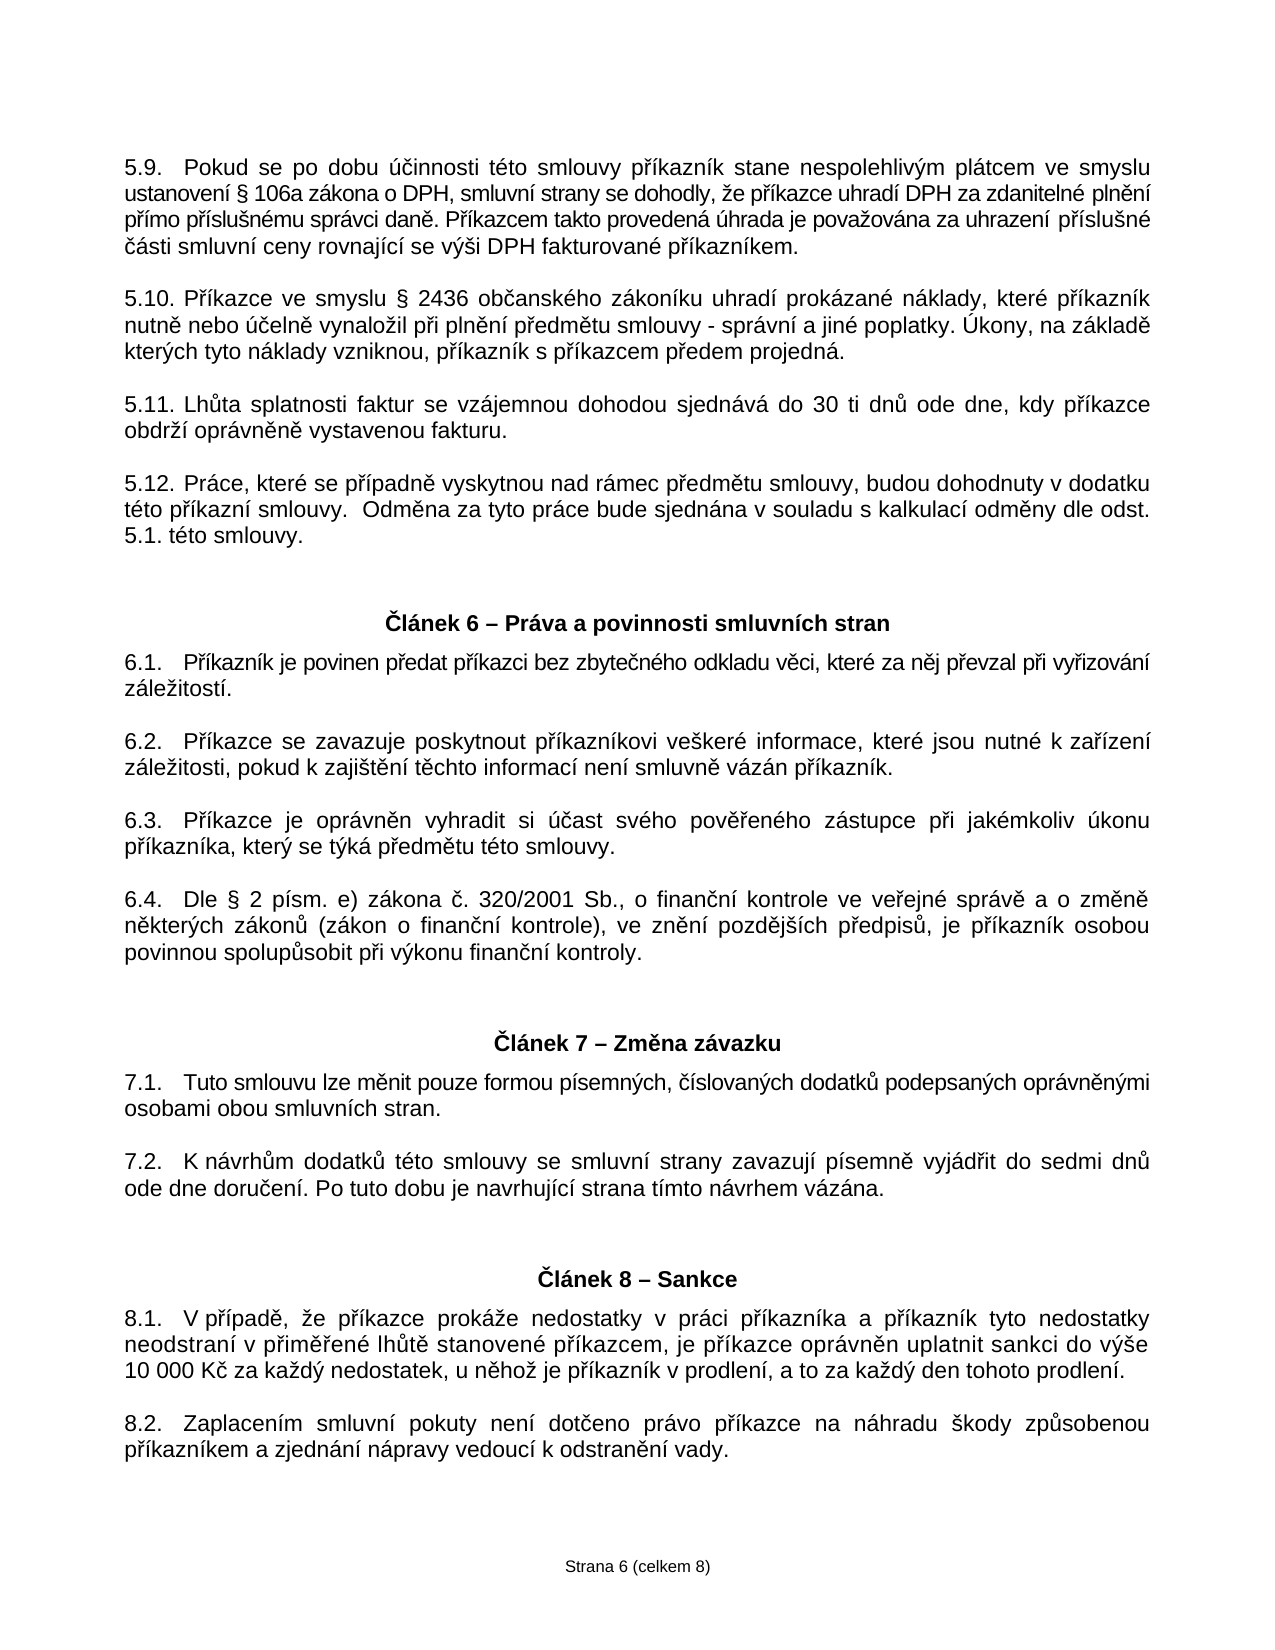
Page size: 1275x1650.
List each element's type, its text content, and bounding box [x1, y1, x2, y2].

text Článek 8 – Sankce [124, 1266, 1151, 1292]
list Práce, které se případně vyskytnou nad rámec předmětu smlouvy, budou dohodnuty v dodatku této příkazní smlouvy. Odměna za tyto práce bude sjednána v souladu s kalkulací odměny dle odst. 5.1. této smlouvy. [124, 470, 1151, 549]
list Příkazník je povinen předat příkazci bez zbytečného odkladu věci, které za něj převzal při vyřizování záležitostí. [124, 649, 1151, 701]
list Lhůta splatnosti faktur se vzájemnou dohodou sjednává do 30 ti dnů ode dne, kdy příkazce obdrží oprávněně vystavenou fakturu. [124, 391, 1151, 443]
list Tuto smlouvu lze měnit pouze formou písemných, číslovaných dodatků podepsaných oprávněnými osobami obou smluvních stran. [124, 1069, 1151, 1122]
list Příkazce se zavazuje poskytnout příkazníkovi veškeré informace, které jsou nutné k zařízení záležitosti, pokud k zajištění těchto informací není smluvně vázán příkazník. [124, 728, 1151, 781]
text Článek 6 – Práva a povinnosti smluvních stran [124, 610, 1151, 636]
list Dle § 2 písm. e) zákona č. 320/2001 Sb., o finanční kontrole ve veřejné správě a o změně některých zákonů (zákon o finanční kontrole), ve znění pozdějších předpisů, je příkazník osobou povinnou spolupůsobit při výkonu finanční kontroly. [124, 886, 1151, 965]
list Příkazce ve smyslu § 2436 občanského zákoníku uhradí prokázané náklady, které příkazník nutně nebo účelně vynaložil při plnění předmětu smlouvy - správní a jiné poplatky. Úkony, na základě kterých tyto náklady vzniknou, příkazník s příkazcem předem projedná. [124, 285, 1151, 364]
list Pokud se po dobu účinnosti této smlouvy příkazník stane nespolehlivým plátcem ve smyslu ustanovení § 106a zákona o DPH, smluvní strany se dohodly, že příkazce uhradí DPH za zdanitelné plnění přímo příslušnému správci daně. Příkazcem takto provedená úhrada je považována za uhrazení příslušné části smluvní ceny rovnající se výši DPH fakturované příkazníkem. [124, 153, 1151, 259]
list Příkazce je oprávněn vyhradit si účast svého pověřeného zástupce při jakémkoliv úkonu příkazníka, který se týká předmětu této smlouvy. [124, 807, 1151, 859]
list Zaplacením smluvní pokuty není dotčeno právo příkazce na náhradu škody způsobenou příkazníkem a zjednání nápravy vedoucí k odstranění vady. [124, 1410, 1151, 1463]
list V případě, že příkazce prokáže nedostatky v práci příkazníka a příkazník tyto nedostatky neodstraní v přiměřené lhůtě stanovené příkazcem, je příkazce oprávněn uplatnit sankci do výše 10 000 Kč za každý nedostatek, u něhož je příkazník v prodlení, a to za každý den tohoto prodlení. [124, 1304, 1151, 1383]
text Článek 7 – Změna závazku [124, 1030, 1151, 1057]
list K návrhům dodatků této smlouvy se smluvní strany zavazují písemně vyjádřit do sedmi dnů ode dne doručení. Po tuto dobu je navrhující strana tímto návrhem vázána. [124, 1148, 1151, 1201]
